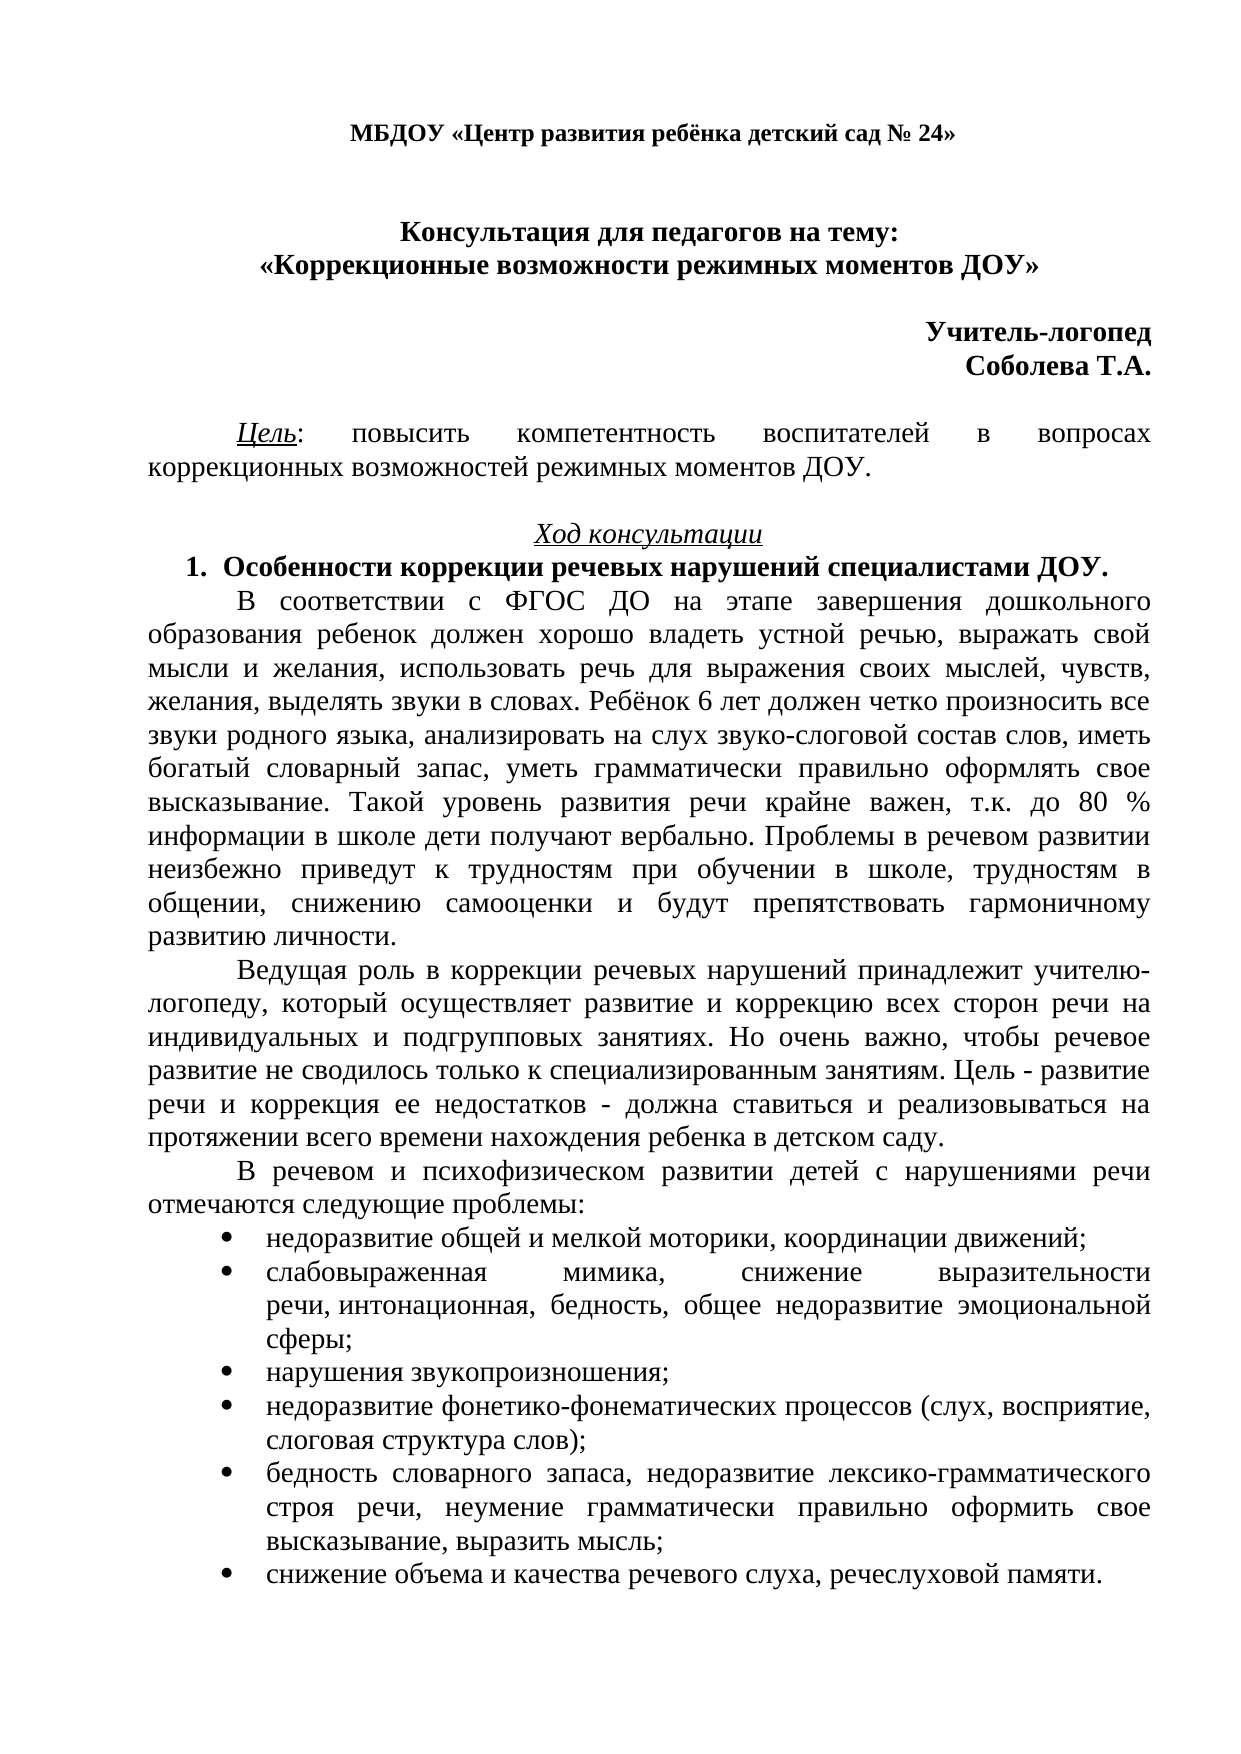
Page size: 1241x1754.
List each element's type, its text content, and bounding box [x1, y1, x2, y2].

list слабовыраженная мимика, снижение выразительности речи, интонационная, бедность, общее недоразвитие эмоциональной сферы; [222, 1254, 1152, 1354]
text Учитель-логопед [148, 314, 1152, 348]
text Соболева Т.А. [148, 348, 1152, 382]
list Особенности коррекции речевых нарушений специалистами ДОУ. [185, 549, 1152, 583]
text «Коррекционные возможности режимных моментов ДОУ» [148, 247, 1152, 281]
text МБДОУ «Центр развития ребёнка детский сад № 24» [148, 118, 1152, 147]
text В речевом и психофизическом развитии детей с нарушениями речи отмечаются следующие проблемы: [148, 1153, 1152, 1220]
list бедность словарного запаса, недоразвитие лексико-грамматического строя речи, неумение грамматически правильно оформить свое высказывание, выразить мысль; [222, 1455, 1152, 1556]
text Ведущая роль в коррекции речевых нарушений принадлежит учителю-логопеду, который осуществляет развитие и коррекцию всех сторон речи на индивидуальных и подгрупповых занятиях. Но очень важно, чтобы речевое развитие не сводилось только к специализированным занятиям. Цель - развитие речи и коррекция ее недостатков - должна ставиться и реализовываться на протяжении всего времени нахождения ребенка в детском саду. [148, 952, 1152, 1153]
list недоразвитие общей и мелкой моторики, координации движений; [222, 1220, 1152, 1254]
list недоразвитие фонетико-фонематических процессов (слух, восприятие, слоговая структура слов); [222, 1388, 1152, 1455]
text В соответствии с ФГОС ДО на этапе завершения дошкольного образования ребенок должен хорошо владеть устной речью, выражать свой мысли и желания, использовать речь для выражения своих мыслей, чувств, желания, выделять звуки в словах. Ребёнок 6 лет должен четко произносить все звуки родного языка, анализировать на слух звуко-слоговой состав слов, иметь богатый словарный запас, уметь грамматически правильно оформлять свое высказывание. Такой уровень развития речи крайне важен, т.к. до 80 % информации в школе дети получают вербально. Проблемы в речевом развитии неизбежно приведут к трудностям при обучении в школе, трудностям в общении, снижению самооценки и будут препятствовать гармоничному развитию личности. [148, 583, 1152, 952]
list снижение объема и качества речевого слуха, речеслуховой памяти. [222, 1556, 1152, 1590]
text Консультация для педагогов на тему: [148, 214, 1152, 247]
text Ход консультации [148, 516, 1152, 549]
list нарушения звукопроизношения; [222, 1354, 1152, 1388]
text Цель: повысить компетентность воспитателей в вопросах коррекционных возможностей режимных моментов ДОУ. [148, 415, 1152, 482]
